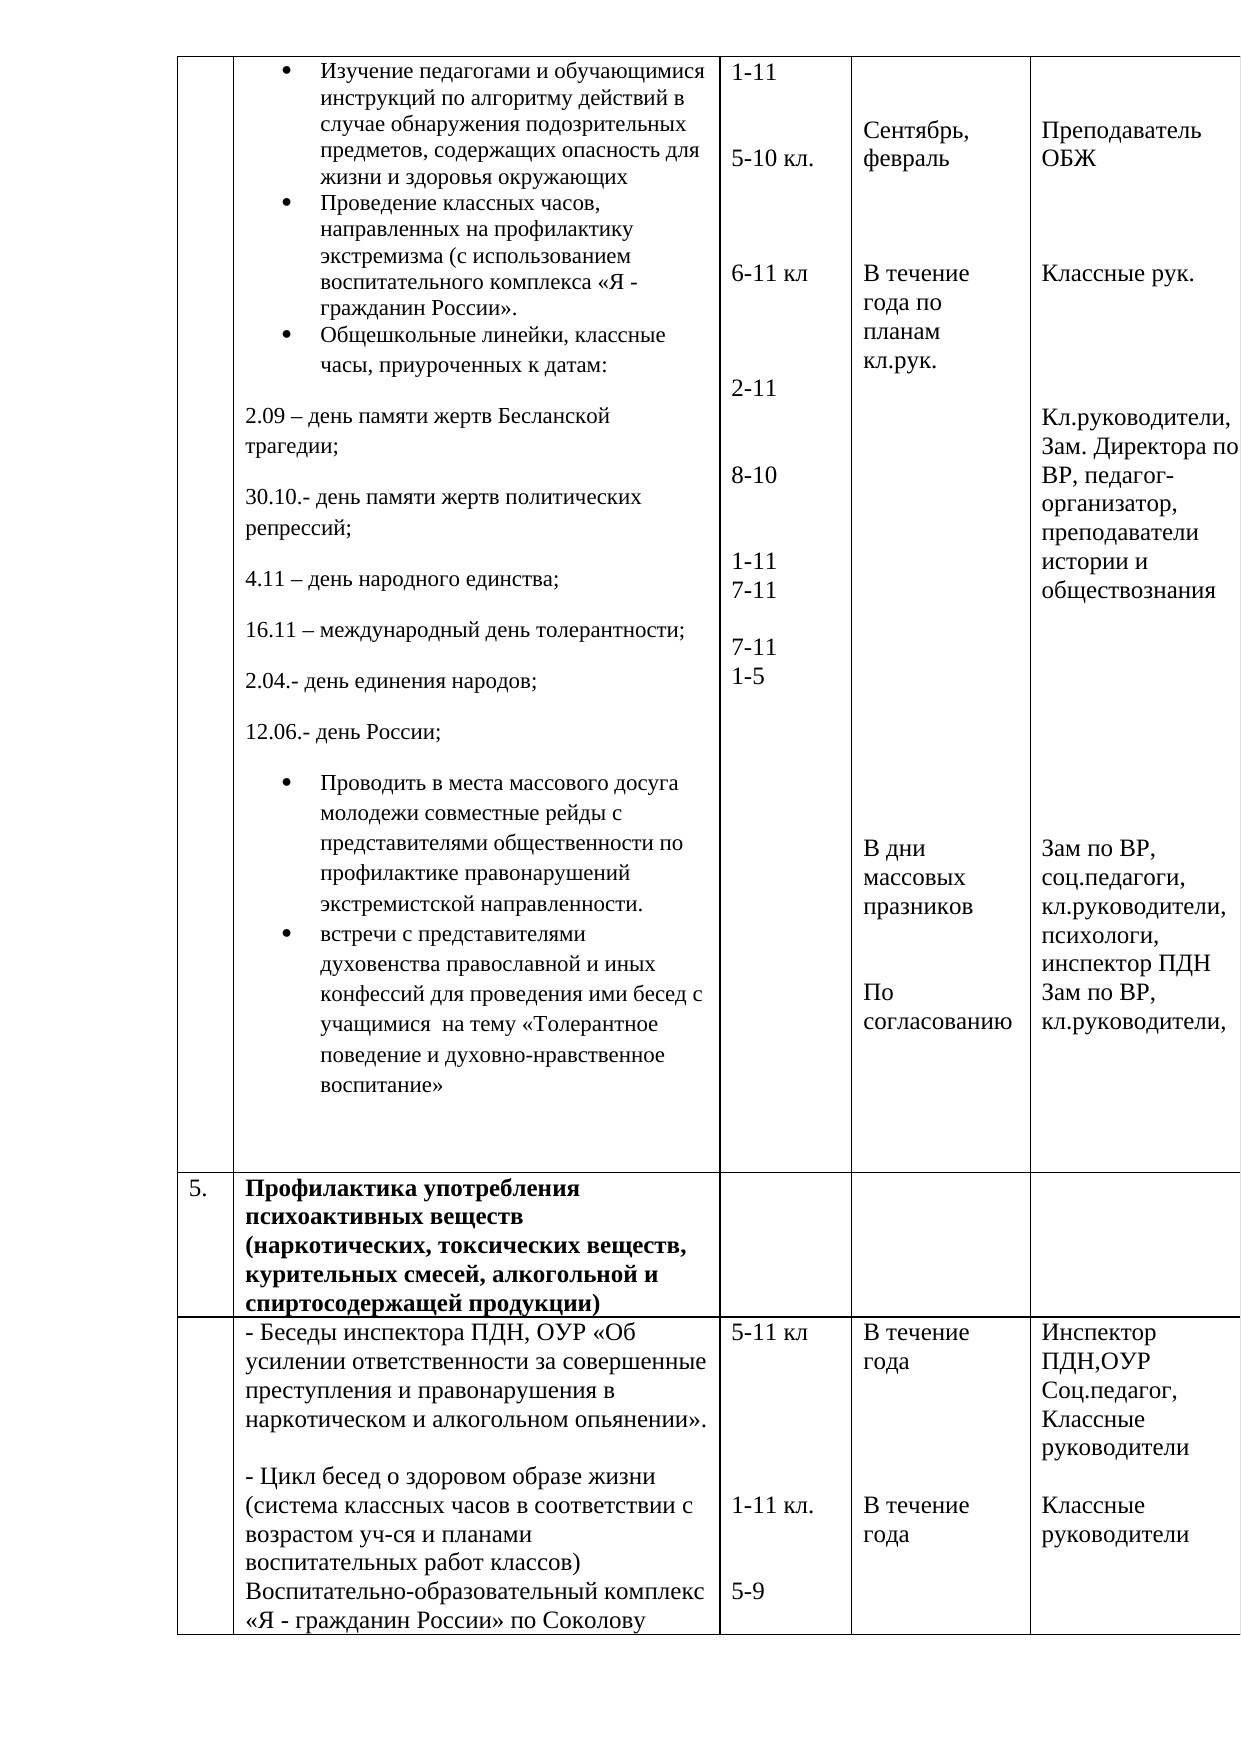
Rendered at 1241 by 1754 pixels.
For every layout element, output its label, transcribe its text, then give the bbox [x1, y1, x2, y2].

table_cell [1031, 1173, 1240, 1316]
table_cell Профилактика употребления психоактивных веществ (наркотических, токсических веществ, курительных смесей, алкогольной и спиртосодержащей продукции) [234, 1173, 719, 1316]
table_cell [852, 57, 1030, 1172]
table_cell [852, 1318, 1030, 1634]
table_cell 5. [178, 1173, 233, 1316]
table_cell [178, 57, 233, 1172]
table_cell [721, 57, 851, 1172]
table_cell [234, 57, 719, 1172]
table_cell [721, 1318, 851, 1634]
table_cell [721, 1173, 851, 1316]
table_cell [852, 1173, 1030, 1316]
table_cell [178, 1318, 233, 1634]
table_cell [1031, 57, 1240, 1172]
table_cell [1031, 1318, 1240, 1634]
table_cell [234, 1318, 719, 1634]
